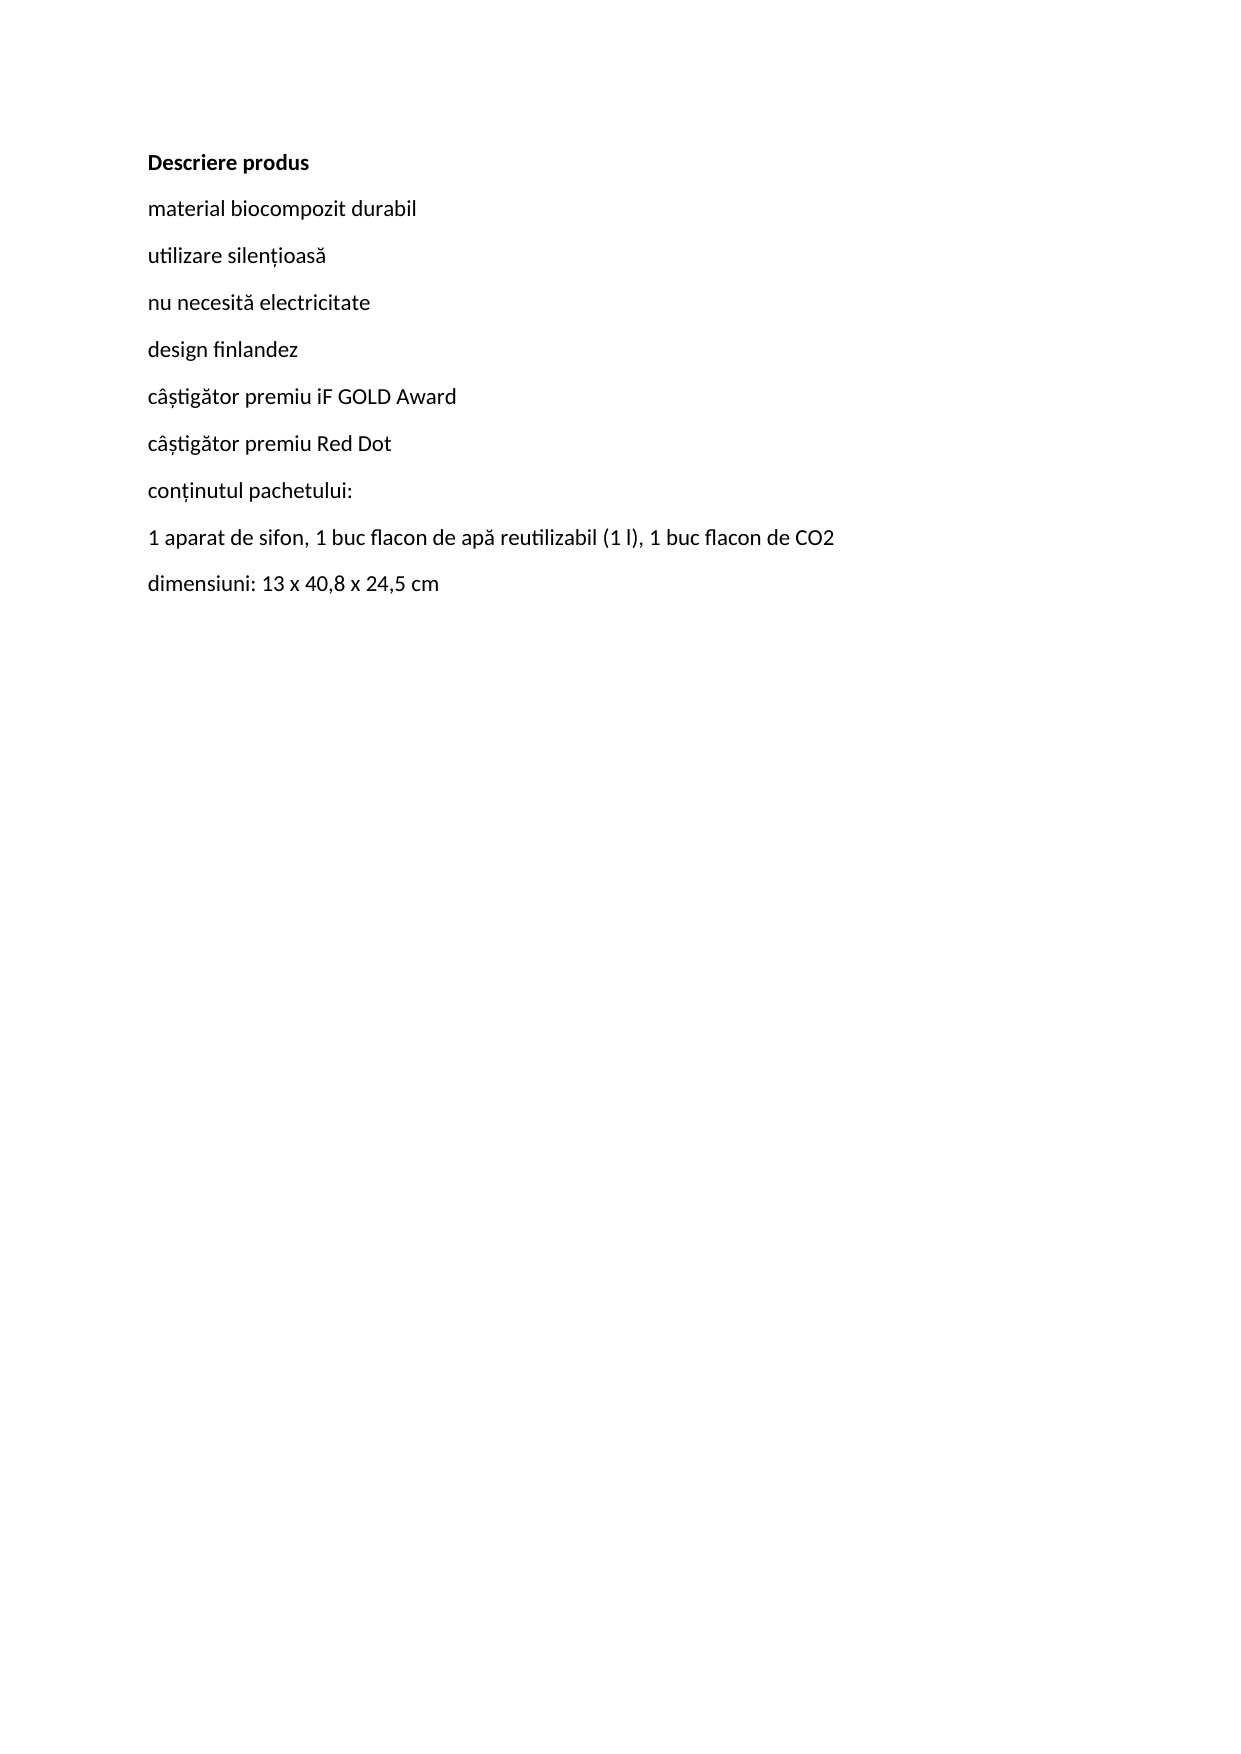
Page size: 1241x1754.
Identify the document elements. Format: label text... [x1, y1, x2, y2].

text nu necesită electricitate [148, 288, 1093, 316]
text conținutul pachetului: [148, 476, 1093, 504]
text câștigător premiu Red Dot [148, 429, 1093, 457]
text Descriere produs [148, 148, 1093, 176]
text utilizare silențioasă [148, 241, 1093, 269]
text câștigător premiu iF GOLD Award [148, 382, 1093, 410]
text dimensiuni: 13 x 40,8 x 24,5 cm [148, 569, 1093, 597]
text material biocompozit durabil [148, 194, 1093, 222]
text design finlandez [148, 335, 1093, 363]
text 1 aparat de sifon, 1 buc flacon de apă reutilizabil (1 l), 1 buc flacon de CO2 [148, 523, 1093, 551]
